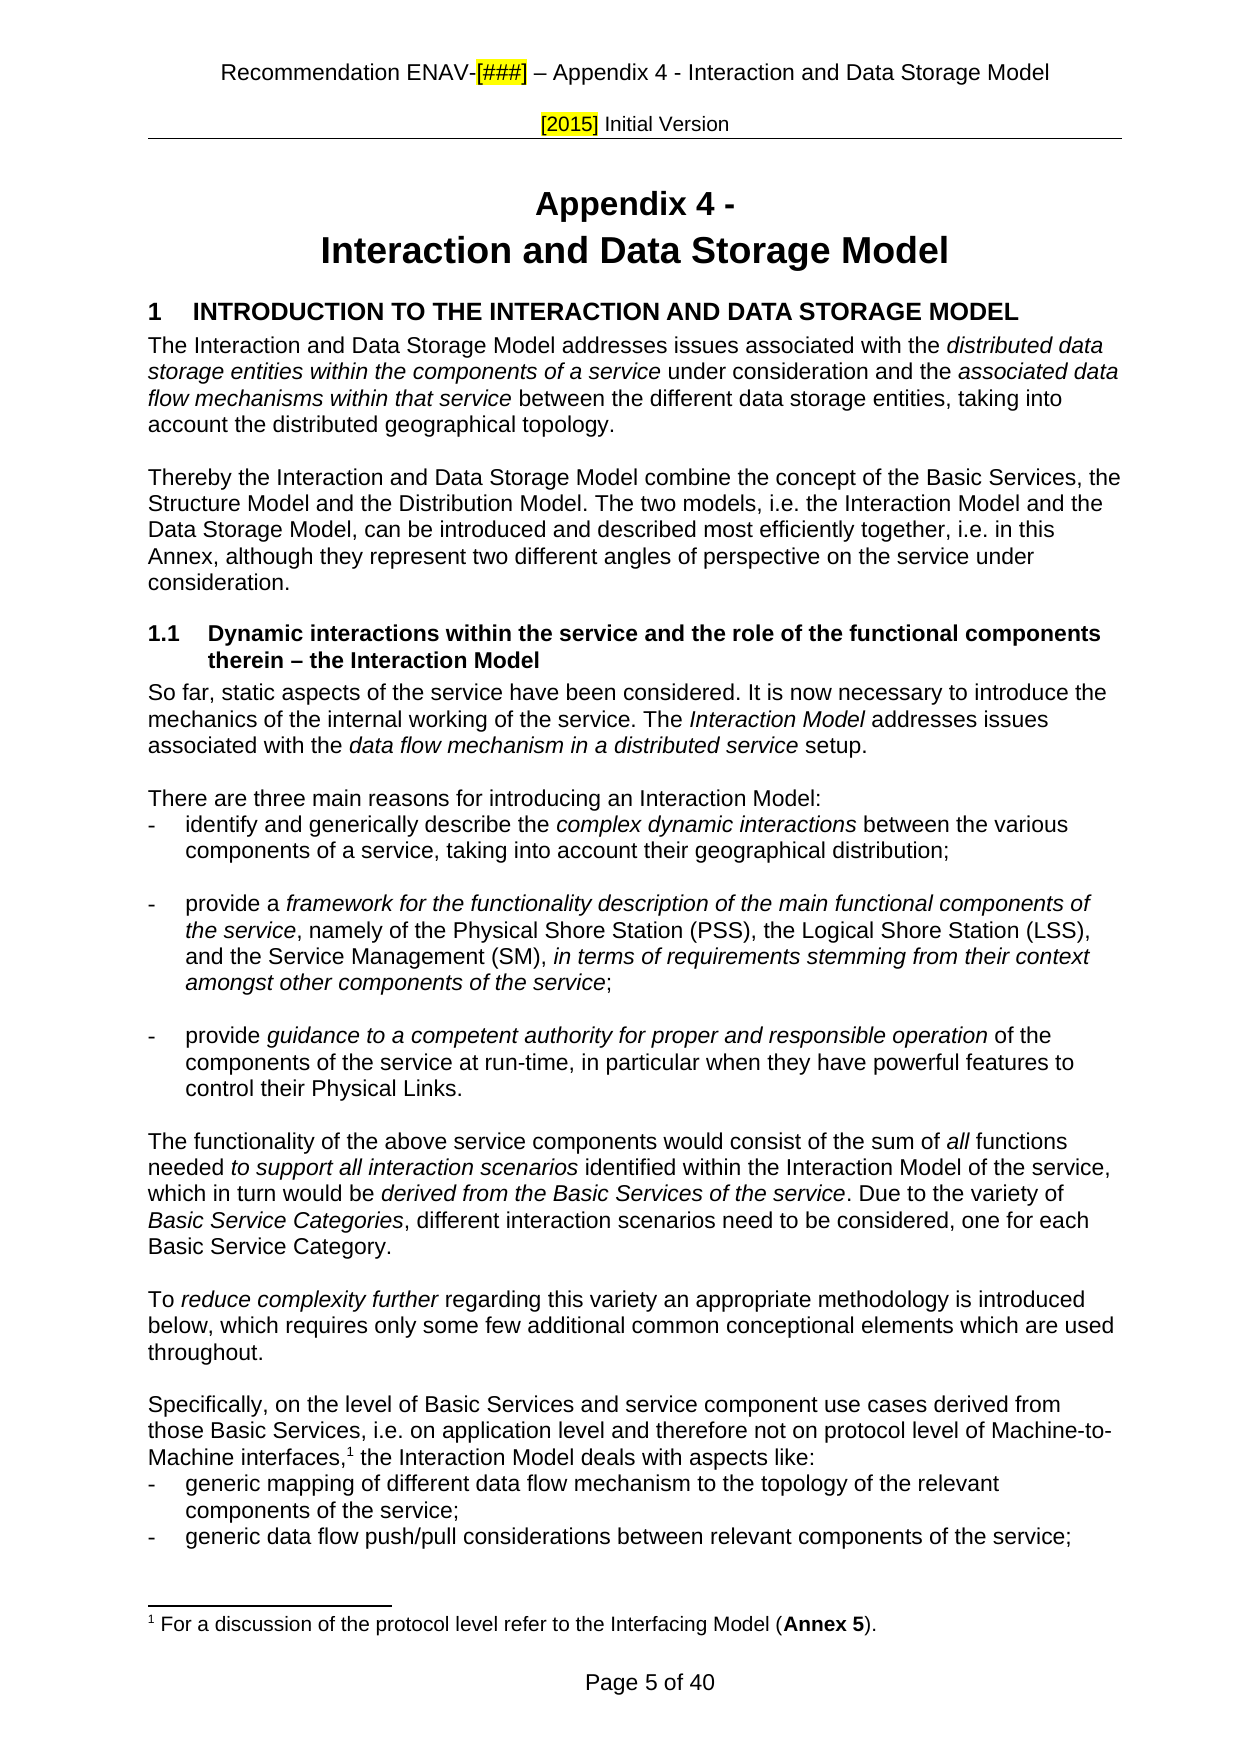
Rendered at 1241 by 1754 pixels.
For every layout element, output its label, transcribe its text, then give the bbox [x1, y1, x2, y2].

list generic data flow push/pull considerations between relevant components of the service; [148, 1523, 1122, 1549]
list provide guidance to a competent authority for proper and responsible operation of the components of the service at run-time, in particular when they have powerful features to control their Physical Links. [148, 1022, 1122, 1101]
text To reduce complexity further regarding this variety an appropriate methodology is introduced below, which requires only some few additional common conceptional elements which are used throughout. [148, 1286, 1122, 1365]
subtitle Dynamic interactions within the service and the role of the functional components therein – the Interaction Model [148, 620, 1122, 673]
list generic mapping of different data flow mechanism to the topology of the relevant components of the service; [148, 1470, 1122, 1523]
subtitle Introduction to the Interaction and Data Storage Model [148, 297, 1122, 326]
list identify and generically describe the complex dynamic interactions between the various components of a service, taking into account their geographical distribution; [148, 811, 1122, 864]
list provide a framework for the functionality description of the main functional components of the service, namely of the Physical Shore Station (PSS), the Logical Shore Station (LSS), and the Service Management (SM), in terms of requirements stemming from their context amongst other components of the service; [148, 890, 1122, 996]
title Appendix 4 - [148, 184, 1122, 222]
text Specifically, on the level of Basic Services and service component use cases derived from those Basic Services, i.e. on application level and therefore not on protocol level of Machine-to-Machine interfaces, the Interaction Model deals with aspects like: [148, 1391, 1122, 1470]
text The functionality of the above service components would consist of the sum of all functions needed to support all interaction scenarios identified within the Interaction Model of the service, which in turn would be derived from the Basic Services of the service. Due to the variety of Basic Service Categories, different interaction scenarios need to be considered, one for each Basic Service Category. [148, 1128, 1122, 1259]
text The Interaction and Data Storage Model addresses issues associated with the distributed data storage entities within the components of a service under consideration and the associated data flow mechanisms within that service between the different data storage entities, taking into account the distributed geographical topology. [148, 332, 1122, 437]
text There are three main reasons for introducing an Interaction Model: [148, 785, 1122, 811]
text Thereby the Interaction and Data Storage Model combine the concept of the Basic Services, the Structure Model and the Distribution Model. The two models, i.e. the Interaction Model and the Data Storage Model, can be introduced and described most efficiently together, i.e. in this Annex, although they represent two different angles of perspective on the service under consideration. [148, 463, 1122, 595]
text So far, static aspects of the service have been considered. It is now necessary to introduce the mechanics of the internal working of the service. The Interaction Model addresses issues associated with the data flow mechanism in a distributed service setup. [148, 679, 1122, 758]
text Interaction and Data Storage Model [148, 229, 1122, 272]
